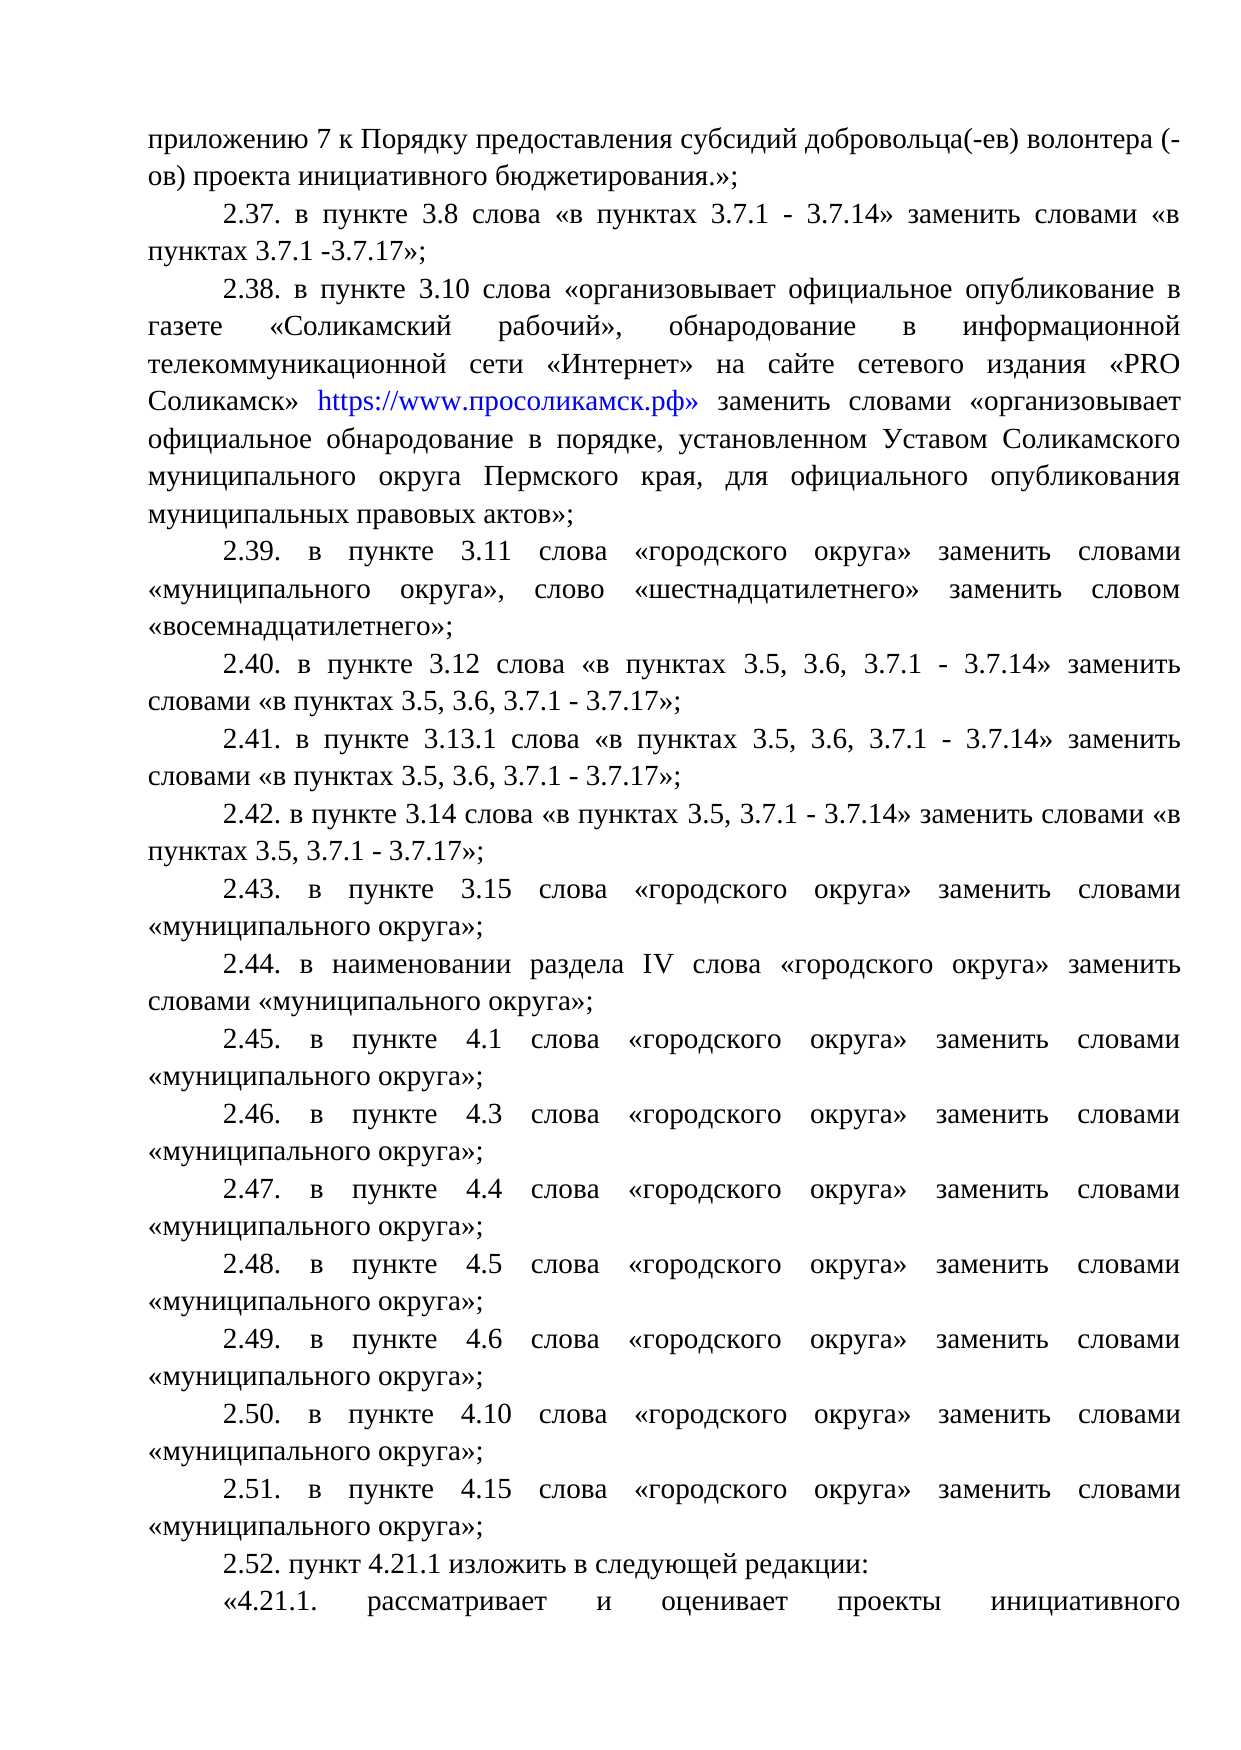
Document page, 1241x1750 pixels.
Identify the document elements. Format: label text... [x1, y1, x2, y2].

text 2.49. в пункте 4.6 слова «городского округа» заменить словами «муниципального округа»; [148, 1318, 1181, 1393]
text 2.45. в пункте 4.1 слова «городского округа» заменить словами «муниципального округа»; [148, 1018, 1181, 1093]
text 2.40. в пункте 3.12 слова «в пунктах 3.5, 3.6, 3.7.1 - 3.7.14» заменить словами «в пунктах 3.5, 3.6, 3.7.1 - 3.7.17»; [148, 643, 1181, 718]
text 2.39. в пункте 3.11 слова «городского округа» заменить словами «муниципального округа», слово «шестнадцатилетнего» заменить словом «восемнадцатилетнего»; [148, 531, 1181, 643]
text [148, 1581, 1181, 1618]
text 2.43. в пункте 3.15 слова «городского округа» заменить словами «муниципального округа»; [148, 868, 1181, 943]
text 2.38. в пункте 3.10 слова «организовывает официальное опубликование в газете «Соликамский рабочий», обнародование в информационной телекоммуникационной сети «Интернет» на сайте сетевого издания «PRO Соликамск» https://www.просоликамск.рф» заменить словами «организовывает официальное обнародование в порядке, установленном Уставом Соликамского муниципального округа Пермского края, для официального опубликования муниципальных правовых актов»; [148, 268, 1181, 531]
text 2.51. в пункте 4.15 слова «городского округа» заменить словами «муниципального округа»; [148, 1468, 1181, 1543]
text 2.48. в пункте 4.5 слова «городского округа» заменить словами «муниципального округа»; [148, 1243, 1181, 1318]
text 2.42. в пункте 3.14 слова «в пунктах 3.5, 3.7.1 - 3.7.14» заменить словами «в пунктах 3.5, 3.7.1 - 3.7.17»; [148, 793, 1181, 868]
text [148, 118, 1181, 193]
text 2.50. в пункте 4.10 слова «городского округа» заменить словами «муниципального округа»; [148, 1393, 1181, 1468]
text 2.44. в наименовании раздела IV слова «городского округа» заменить словами «муниципального округа»; [148, 943, 1181, 1018]
text 2.46. в пункте 4.3 слова «городского округа» заменить словами «муниципального округа»; [148, 1093, 1181, 1168]
text 2.41. в пункте 3.13.1 слова «в пунктах 3.5, 3.6, 3.7.1 - 3.7.14» заменить словами «в пунктах 3.5, 3.6, 3.7.1 - 3.7.17»; [148, 718, 1181, 793]
text 2.37. в пункте 3.8 слова «в пунктах 3.7.1 - 3.7.14» заменить словами «в пунктах 3.7.1 -3.7.17»; [148, 193, 1181, 268]
text 2.52. пункт 4.21.1 изложить в следующей редакции: [148, 1543, 1181, 1581]
text 2.47. в пункте 4.4 слова «городского округа» заменить словами «муниципального округа»; [148, 1168, 1181, 1243]
